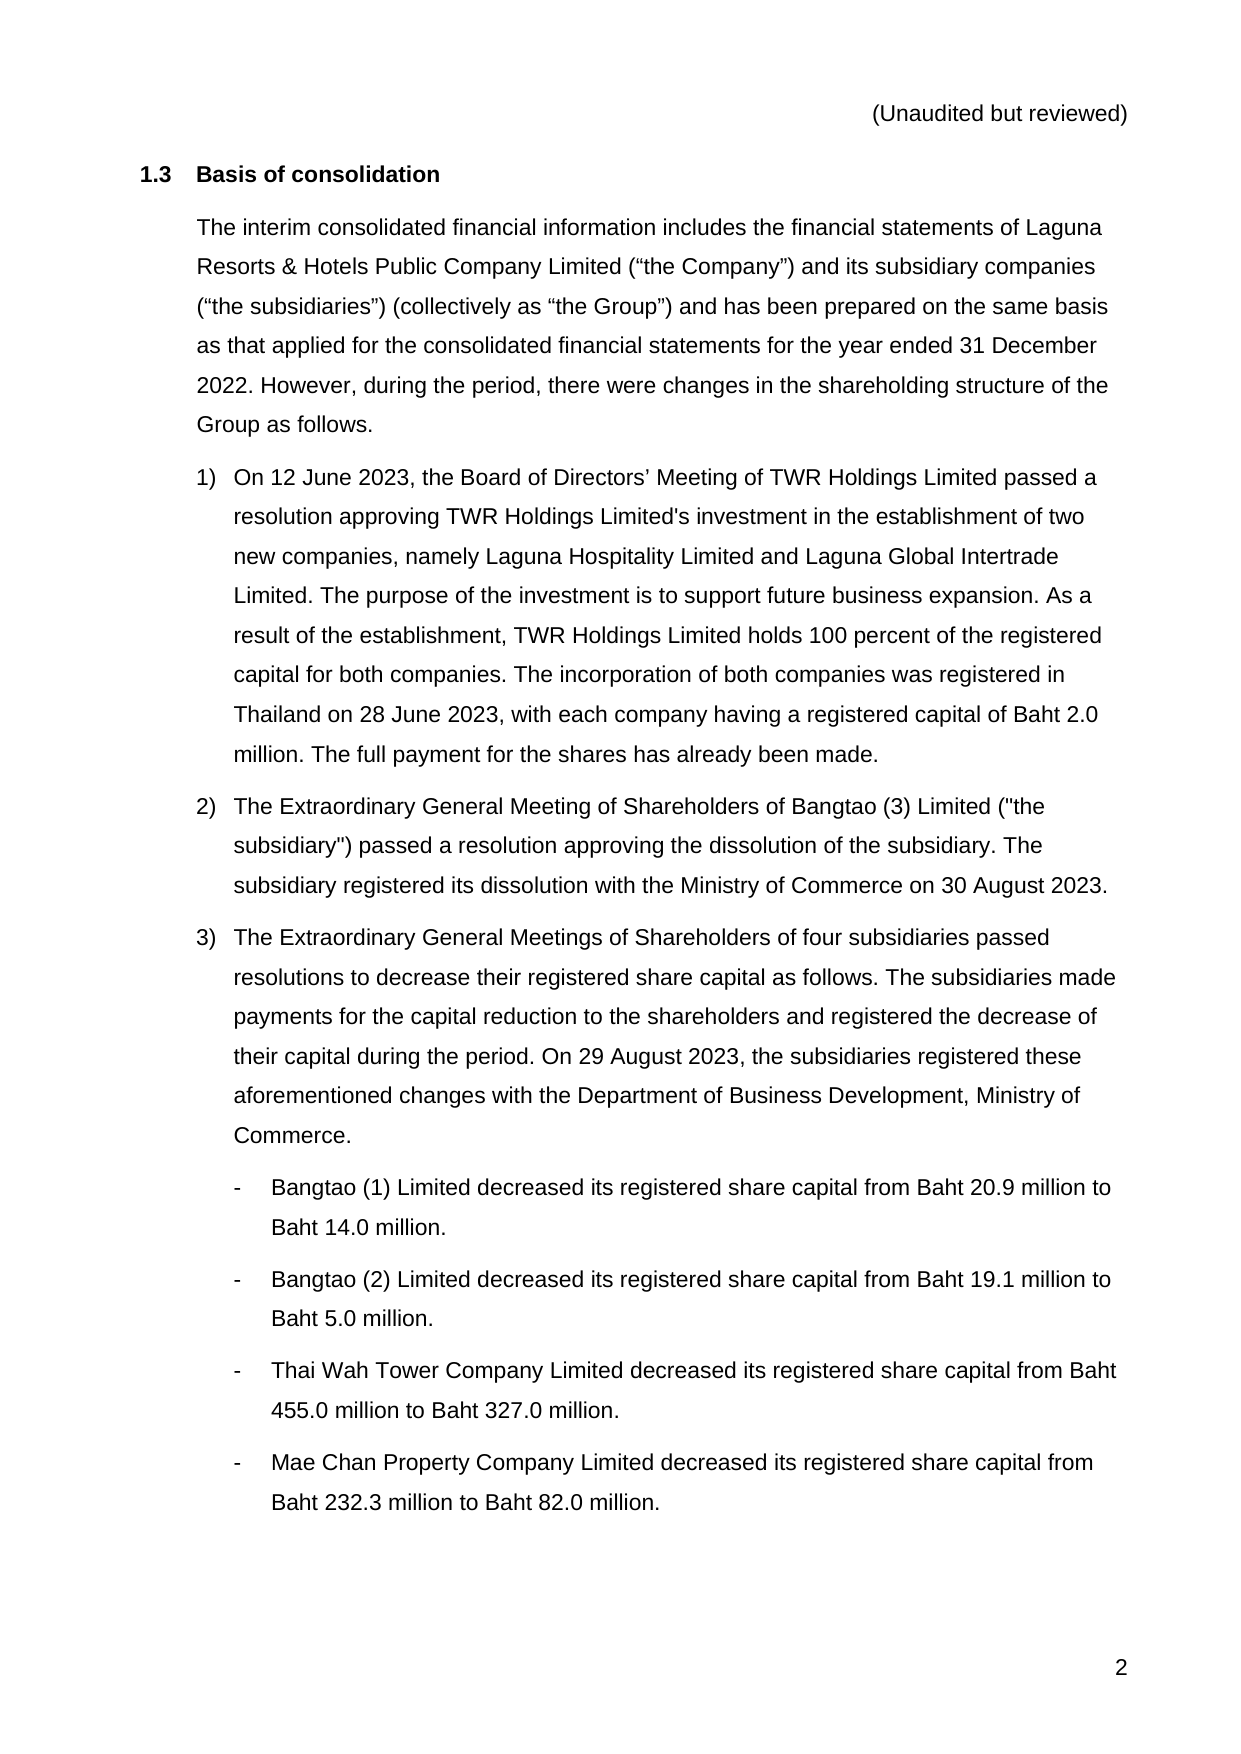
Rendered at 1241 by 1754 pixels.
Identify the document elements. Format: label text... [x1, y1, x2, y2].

text The interim consolidated financial information includes the financial statements of Laguna Resorts & Hotels Public Company Limited (“the Company”) and its subsidiary companies (“the subsidiaries”) (collectively as “the Group”) and has been prepared on the same basis as that applied for the consolidated financial statements for the year ended 31 December 2022. However, during the period, there were changes in the shareholding structure of the Group as follows. [139, 203, 1128, 441]
text - Bangtao (2) Limited decreased its registered share capital from Baht 19.1 million to Baht 5.0 million. [233, 1255, 1128, 1334]
text - Thai Wah Tower Company Limited decreased its registered share capital from Baht 455.0 million to Baht 327.0 million. [233, 1347, 1128, 1426]
text - Mae Chan Property Company Limited decreased its registered share capital from Baht 232.3 million to Baht 82.0 million. [233, 1439, 1128, 1518]
text 3) The Extraordinary General Meetings of Shareholders of four subsidiaries passed resolutions to decrease their registered share capital as follows. The subsidiaries made payments for the capital reduction to the shareholders and registered the decrease of their capital during the period. On 29 August 2023, the subsidiaries registered these aforementioned changes with the Department of Business Development, Ministry of Commerce. [196, 914, 1128, 1151]
text - Bangtao (1) Limited decreased its registered share capital from Baht 20.9 million to Baht 14.0 million. [233, 1164, 1128, 1243]
text 1) On 12 June 2023, the Board of Directors’ Meeting of TWR Holdings Limited passed a resolution approving TWR Holdings Limited's investment in the establishment of two new companies, namely Laguna Hospitality Limited and Laguna Global Intertrade Limited. The purpose of the investment is to support future business expansion. As a result of the establishment, TWR Holdings Limited holds 100 percent of the registered capital for both companies. The incorporation of both companies was registered in Thailand on 28 June 2023, with each company having a registered capital of Baht 2.0 million. The full payment for the shares has already been made. [196, 453, 1128, 770]
text 2) The Extraordinary General Meeting of Shareholders of Bangtao (3) Limited ("the subsidiary") passed a resolution approving the dissolution of the subsidiary. The subsidiary registered its dissolution with the Ministry of Commerce on 30 August 2023. [196, 782, 1128, 901]
text 1.3 Basis of consolidation [139, 151, 1128, 191]
